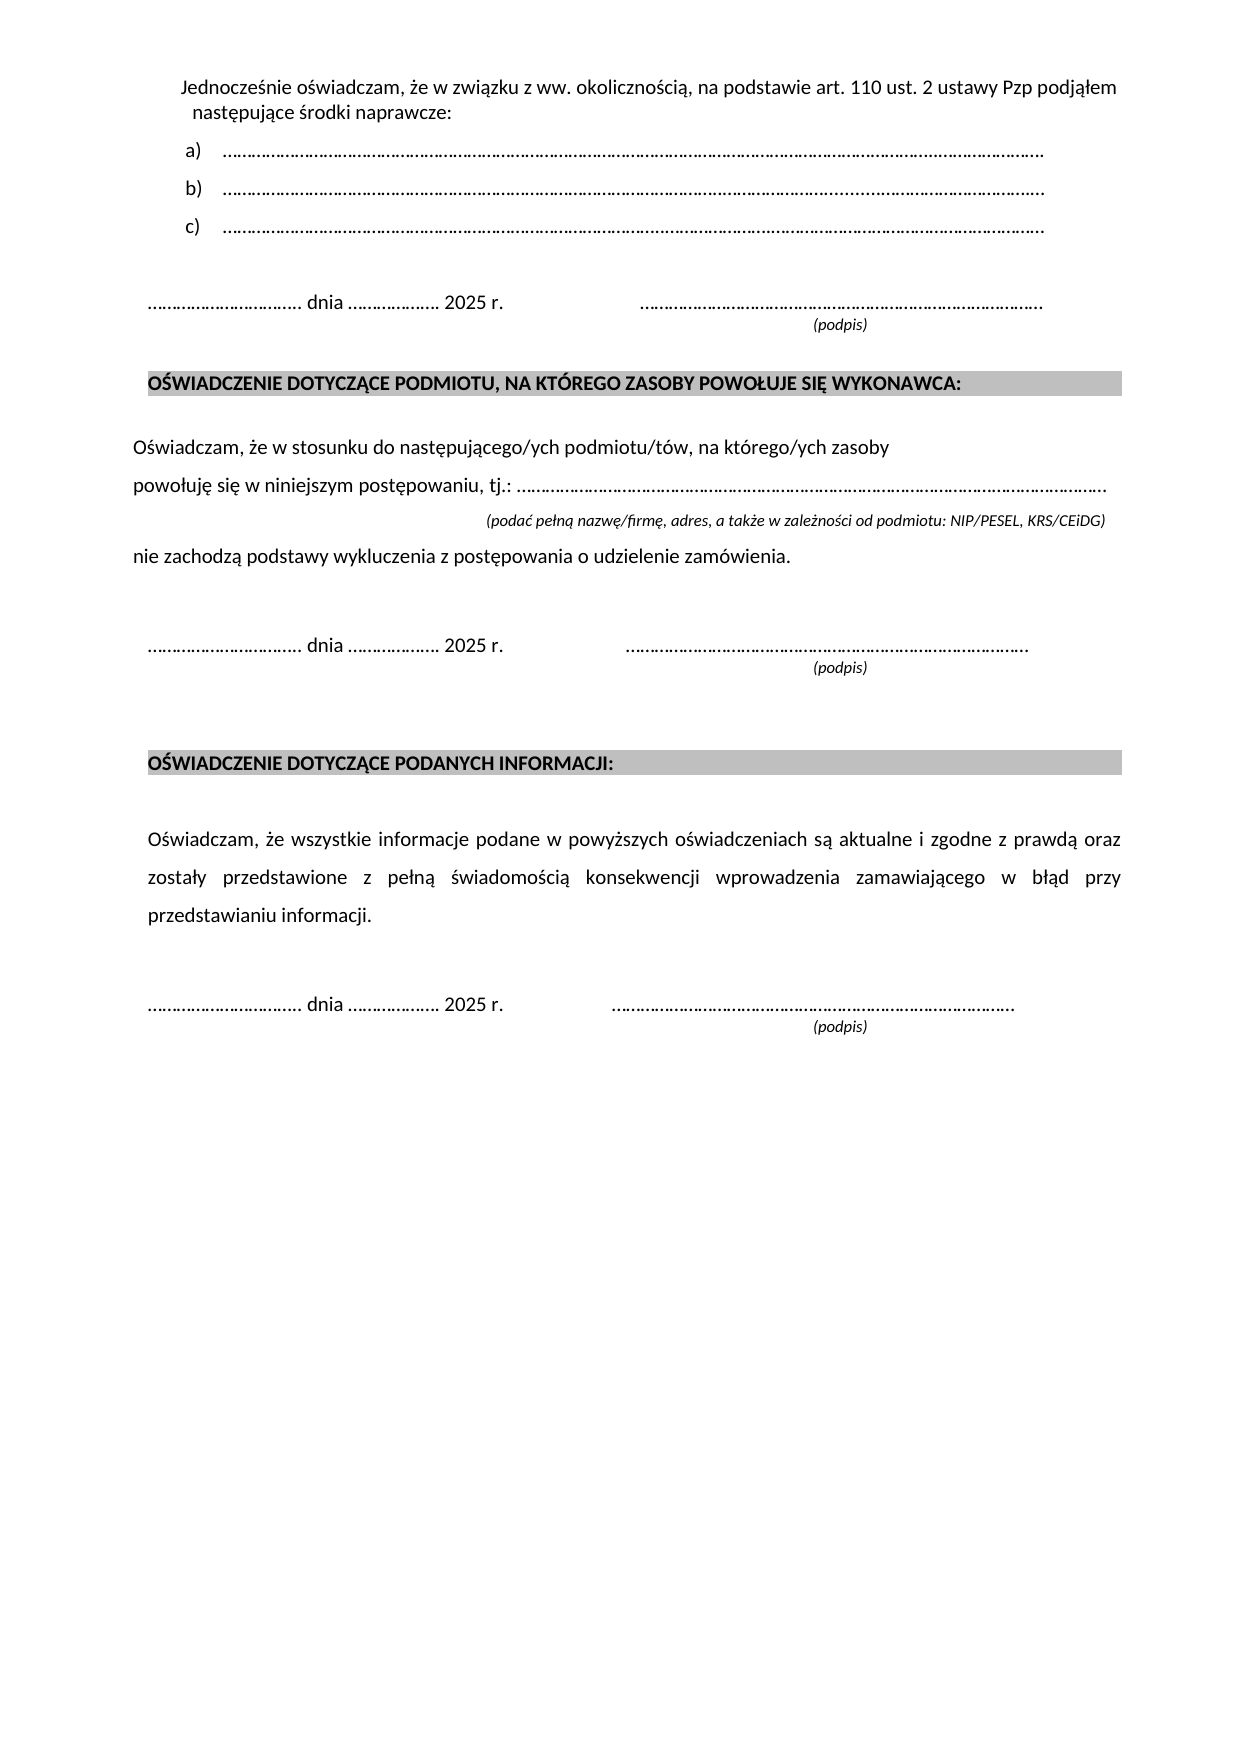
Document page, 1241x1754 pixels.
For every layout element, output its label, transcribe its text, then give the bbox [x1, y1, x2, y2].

text (podpis) [148, 657, 1122, 678]
text (podać pełną nazwę/firmę, adres, a także w zależności od podmiotu: NIP/PESEL, KRS/CEiDG) nie zachodzą podstawy wykluczenia z postępowania o udzielenie zamówienia. [133, 510, 1122, 569]
text powołuję się w niniejszym postępowaniu, tj.: …………………………………………………………………………………………………………… [133, 472, 1122, 498]
text Oświadczam, że wszystkie informacje podane w powyższych oświadczeniach są aktualne i zgodne z prawdą oraz zostały przedstawione z pełną świadomością konsekwencji wprowadzenia zamawiającego w błąd przy przedstawianiu informacji. [148, 826, 1122, 928]
text Jednocześnie oświadczam, że w związku z ww. okolicznością, na podstawie art. 110 ust. 2 ustawy Pzp podjąłem następujące środki naprawcze: [148, 74, 1122, 125]
text OŚWIADCZENIE DOTYCZĄCE PODMIOTU, NA KTÓREGO ZASOBY POWOŁUJE SIĘ WYKONAWCA: [148, 371, 1122, 396]
list ………………………………………………………………………………..………………….………………………………………………… [185, 213, 1122, 238]
text OŚWIADCZENIE DOTYCZĄCE PODANYCH INFORMACJI: [148, 750, 1122, 775]
text ………………………….. dnia ………………. 2025 r. ………………………………………………………………………… [148, 991, 1122, 1016]
text Oświadczam, że w stosunku do następującego/ych podmiotu/tów, na którego/ych zasoby [133, 434, 1122, 459]
list …………………………………………………………………………………………..…………………...........………………………….… [185, 175, 1122, 201]
text (podpis) [148, 314, 1122, 334]
text ………………………….. dnia ………………. 2025 r. ………………………………………………………………………… [148, 632, 1122, 657]
list …………………………………………………………………………………………………………………………………..…………………. [185, 137, 1122, 163]
text ………………………….. dnia ………………. 2025 r. ………………………………………………………………………… [148, 289, 1122, 314]
text (podpis) [148, 1016, 1122, 1037]
